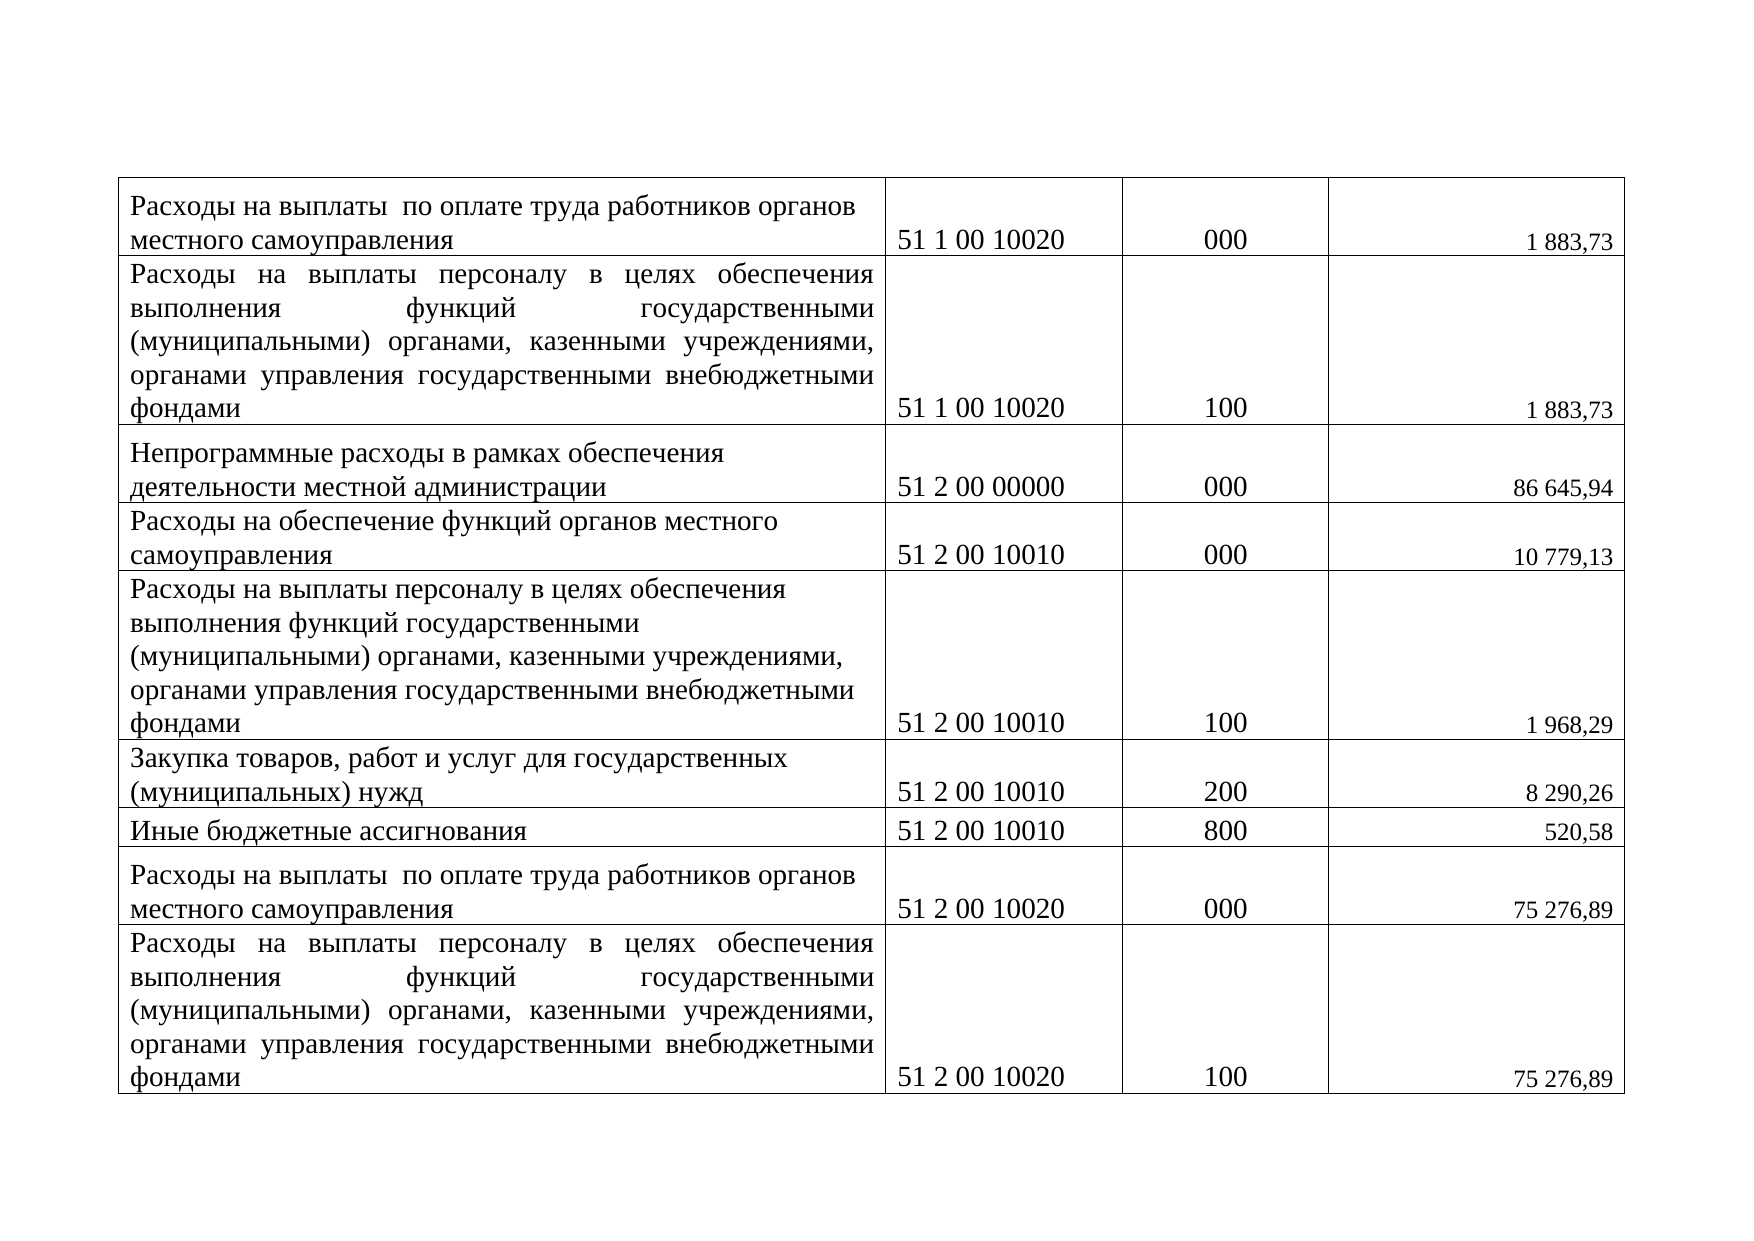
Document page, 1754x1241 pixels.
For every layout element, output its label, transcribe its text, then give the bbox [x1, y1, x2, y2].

table_cell 1 883,73 [1329, 178, 1624, 255]
table_cell 000 [1123, 503, 1328, 570]
table_cell 51 2 00 10020 [886, 847, 1122, 924]
table_cell 8 290,26 [1329, 740, 1624, 807]
table_cell 800 [1123, 808, 1328, 846]
table_cell 51 2 00 10010 [886, 503, 1122, 570]
table_cell 86 645,94 [1329, 425, 1624, 502]
table_cell Расходы на выплаты по оплате труда работников органов местного самоуправления [119, 178, 885, 255]
table_cell 51 2 00 10010 [886, 808, 1122, 846]
table_cell 75 276,89 [1329, 847, 1624, 924]
table_cell 100 [1123, 256, 1328, 424]
table_cell 51 2 00 10010 [886, 571, 1122, 739]
table_cell 100 [1123, 571, 1328, 739]
table_cell Иные бюджетные ассигнования [119, 808, 885, 846]
table_cell 1 968,29 [1329, 571, 1624, 739]
table_cell 000 [1123, 178, 1328, 255]
table_cell Расходы на обеспечение функций органов местного самоуправления [119, 503, 885, 570]
table_cell 100 [1123, 925, 1328, 1093]
table_cell 51 1 00 10020 [886, 178, 1122, 255]
table_cell 1 883,73 [1329, 256, 1624, 424]
table_cell 000 [1123, 425, 1328, 502]
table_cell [119, 256, 885, 424]
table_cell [119, 925, 885, 1093]
table_cell 000 [1123, 847, 1328, 924]
table_cell 51 2 00 10020 [886, 925, 1122, 1093]
table_cell 75 276,89 [1329, 925, 1624, 1093]
table_cell Расходы на выплаты по оплате труда работников органов местного самоуправления [119, 847, 885, 924]
table_cell 10 779,13 [1329, 503, 1624, 570]
table_cell Непрограммные расходы в рамках обеспечения деятельности местной администрации [119, 425, 885, 502]
table_cell Закупка товаров, работ и услуг для государственных (муниципальных) нужд [119, 740, 885, 807]
table_cell 51 1 00 10020 [886, 256, 1122, 424]
table_cell 51 2 00 00000 [886, 425, 1122, 502]
table_cell 520,58 [1329, 808, 1624, 846]
table_cell 200 [1123, 740, 1328, 807]
table_cell 51 2 00 10010 [886, 740, 1122, 807]
